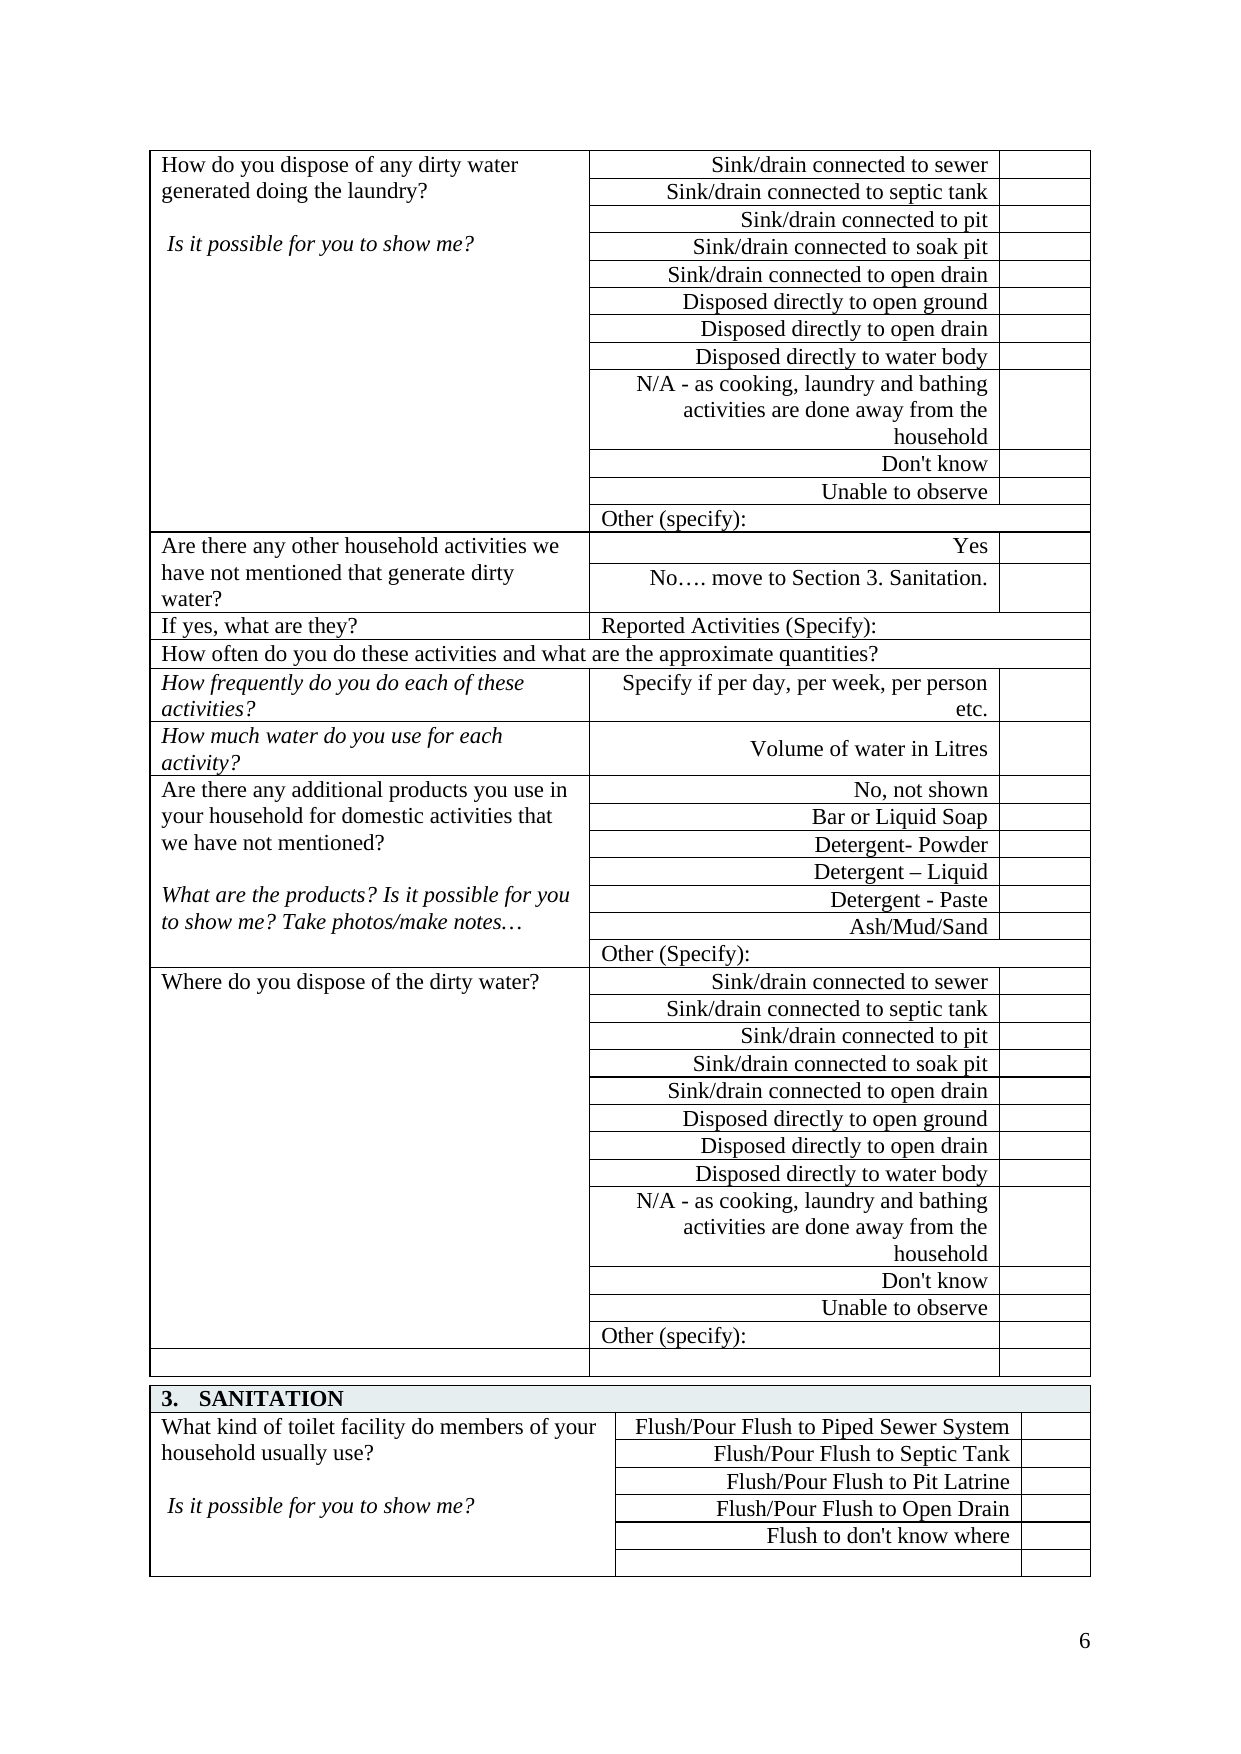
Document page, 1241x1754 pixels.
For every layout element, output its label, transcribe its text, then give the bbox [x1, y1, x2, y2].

table_cell Specify if per day, per week, per person etc. [590, 669, 999, 721]
table_cell How often do you do these activities and what are the approximate quantities? [151, 640, 1090, 667]
table_cell Disposed directly to open ground [590, 1105, 999, 1131]
table_cell Are there any other household activities we have not mentioned that generate dirty water? [151, 533, 589, 612]
table_cell Flush/Pour Flush to Septic Tank [616, 1440, 1021, 1467]
table_cell Sink/drain connected to open drain [590, 261, 999, 287]
table_cell Sink/drain connected to soak pit [590, 1050, 999, 1076]
table_cell Sink/drain connected to septic tank [590, 179, 999, 205]
table_cell Disposed directly to water body [590, 1160, 999, 1186]
table_cell [1000, 804, 1090, 830]
table_cell [1000, 995, 1090, 1022]
table_cell How do you dispose of any dirty water generated doing the laundry? Is it possible for you to show me? [151, 151, 589, 531]
table_cell No…. move to Section 3. Sanitation. [590, 564, 999, 612]
table_cell Unable to observe [590, 478, 999, 504]
table_cell N/A - as cooking, laundry and bathing activities are done away from the household [590, 370, 999, 449]
table_cell Flush/Pour Flush to Pit Latrine [616, 1468, 1021, 1494]
table_cell Where do you dispose of the dirty water? [151, 968, 589, 1348]
table_cell Detergent - Paste [590, 886, 999, 912]
table_cell [1022, 1495, 1090, 1521]
table_cell Sink/drain connected to open drain [590, 1078, 999, 1104]
table_cell Disposed directly to water body [590, 343, 999, 369]
table_cell [1000, 968, 1090, 994]
table_cell Flush to don't know where [616, 1523, 1021, 1549]
table_cell Flush/Pour Flush to Piped Sewer System [616, 1413, 1021, 1439]
table_cell What kind of toilet facility do members of your household usually use? Is it possible for you to show me? [151, 1413, 615, 1576]
table_cell [1000, 1267, 1090, 1293]
table_cell [1022, 1523, 1090, 1549]
table_cell Reported Activities (Specify): [590, 613, 1090, 639]
table_cell [1000, 343, 1090, 369]
table_cell [1022, 1468, 1090, 1494]
table_cell Disposed directly to open ground [590, 288, 999, 314]
table_cell [1022, 1550, 1090, 1576]
table_cell Unable to observe [590, 1295, 999, 1321]
table_cell [1000, 1187, 1090, 1266]
table_cell Flush/Pour Flush to Open Drain [616, 1495, 1021, 1521]
table_cell [1000, 1023, 1090, 1049]
table_cell Don't know [590, 1267, 999, 1293]
table_cell [1000, 913, 1090, 939]
table_cell Sink/drain connected to pit [590, 206, 999, 232]
table_cell Disposed directly to open drain [590, 1132, 999, 1158]
table_cell [616, 1550, 1021, 1576]
table_cell Bar or Liquid Soap [590, 804, 999, 830]
table_cell [1000, 478, 1090, 504]
table_cell [1000, 831, 1090, 857]
table_cell N/A - as cooking, laundry and bathing activities are done away from the household [590, 1187, 999, 1266]
table_cell [1022, 1440, 1090, 1467]
table_cell [1000, 669, 1090, 721]
table_cell Ash/Mud/Sand [590, 913, 999, 939]
table_cell Detergent – Liquid [590, 858, 999, 884]
table_cell [1000, 370, 1090, 449]
table_cell Sink/drain connected to septic tank [590, 995, 999, 1022]
table_cell Sink/drain connected to sewer [590, 968, 999, 994]
table_cell [1000, 1105, 1090, 1131]
table_cell Other (specify): [590, 505, 1090, 531]
table_cell [1000, 564, 1090, 612]
table_cell [590, 1349, 999, 1376]
table_cell Yes [590, 533, 999, 563]
table_cell [1000, 315, 1090, 342]
table_cell [1000, 776, 1090, 802]
table_cell [1000, 886, 1090, 912]
table_cell [1000, 261, 1090, 287]
table_header SANITATION [151, 1386, 1090, 1412]
table_cell [1000, 206, 1090, 232]
table_cell Sink/drain connected to sewer [590, 151, 999, 177]
table_cell Volume of water in Litres [590, 722, 999, 775]
table_cell Disposed directly to open drain [590, 315, 999, 342]
table_cell [1000, 233, 1090, 259]
table_cell How much water do you use for each activity? [151, 722, 589, 775]
table_cell If yes, what are they? [151, 613, 589, 639]
table_cell No, not shown [590, 776, 999, 802]
table_cell [1000, 288, 1090, 314]
table_cell Don't know [590, 450, 999, 477]
table_cell [1000, 722, 1090, 775]
table_cell [1000, 1078, 1090, 1104]
table_cell [1022, 1413, 1090, 1439]
table_cell Are there any additional products you use in your household for domestic activities that we have not mentioned? What are the products? Is it possible for you to show me? Take photos/make notes… [151, 776, 589, 967]
table_cell Other (specify): [590, 1322, 999, 1348]
table_cell [1000, 1050, 1090, 1076]
table_cell How frequently do you do each of these activities? [151, 669, 589, 721]
table_cell [1000, 179, 1090, 205]
table_cell [1000, 533, 1090, 563]
table_cell Sink/drain connected to soak pit [590, 233, 999, 259]
table_cell [1000, 858, 1090, 884]
table_cell Detergent- Powder [590, 831, 999, 857]
table_cell [1000, 151, 1090, 177]
table_cell [151, 1349, 589, 1376]
table_cell Other (Specify): [590, 940, 1090, 967]
table_cell [1000, 1160, 1090, 1186]
table_cell [1000, 1132, 1090, 1158]
table_cell [1000, 1322, 1090, 1348]
table_cell [1000, 450, 1090, 477]
table_cell [1000, 1295, 1090, 1321]
table_cell Sink/drain connected to pit [590, 1023, 999, 1049]
table_cell [1000, 1349, 1090, 1376]
